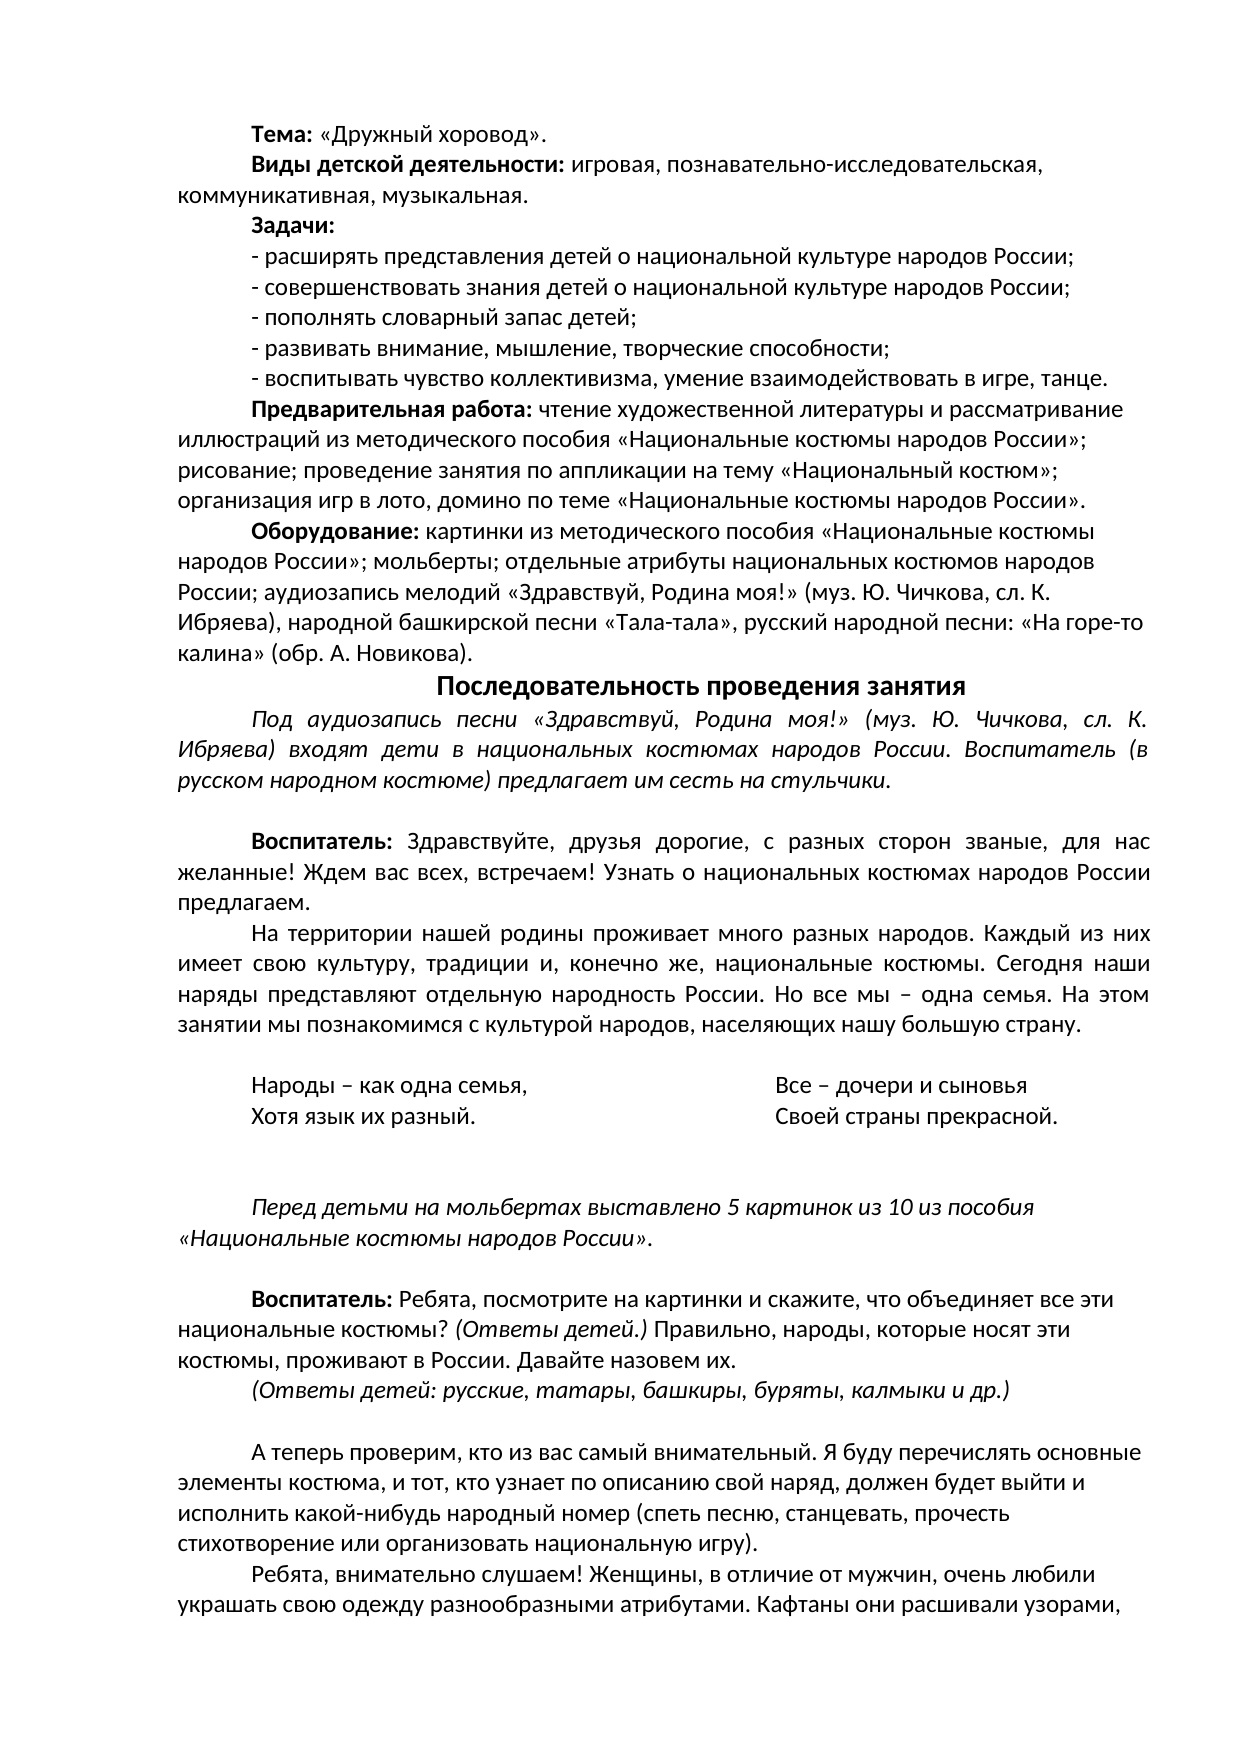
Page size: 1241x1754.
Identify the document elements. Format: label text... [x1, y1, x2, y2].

text - пополнять словарный запас детей; [177, 301, 1152, 332]
text Предварительная работа: чтение художественной литературы и рассматривание иллюстраций из методического пособия «Национальные костюмы народов России»; рисование; проведение занятия по аппликации на тему «Национальный костюм»; организация игр в лото, домино по теме «Национальные костюмы народов России». [177, 393, 1152, 515]
text - совершенствовать знания детей о национальной культуре народов России; [177, 271, 1152, 301]
text Оборудование: картинки из методического пособия «Национальные костюмы народов России»; мольберты; отдельные атрибуты национальных костюмов народов России; аудиозапись мелодий «Здравствуй, Родина моя!» (муз. Ю. Чичкова, сл. К. Ибряева), народной башкирской песни «Тала-тала», русский народной песни: «На горе-то калина» (обр. А. Новикова). [177, 515, 1152, 667]
text Воспитатель: Ребята, посмотрите на картинки и скажите, что объединяет все эти национальные костюмы? (Ответы детей.) Правильно, народы, которые носят эти костюмы, проживают в России. Давайте назовем их. [177, 1283, 1152, 1374]
text Хотя язык их разный. [177, 1100, 627, 1130]
text Виды детской деятельности: игровая, познавательно-исследовательская, коммуникативная, музыкальная. [177, 149, 1152, 210]
text - расширять представления детей о национальной культуре народов России; [177, 240, 1152, 271]
text Все – дочери и сыновья [701, 1069, 1152, 1100]
text Народы – как одна семья, [177, 1069, 627, 1100]
text (Ответы детей: русские, татары, башкиры, буряты, калмыки и др.) [177, 1374, 1152, 1405]
text Задачи: [177, 210, 1152, 240]
text Под аудиозапись песни «Здравствуй, Родина моя!» (муз. Ю. Чичкова, сл. К. Ибряева) входят дети в национальных костюмах народов России. Воспитатель (в русском народном костюме) предлагает им сесть на стульчики. [177, 703, 1152, 795]
text Тема: «Дружный хоровод». [177, 118, 1152, 149]
text На территории нашей родины проживает много разных народов. Каждый из них имеет свою культуру, традиции и, конечно же, национальные костюмы. Сегодня наши наряды представляют отдельную народность России. Но все мы – одна семья. На этом занятии мы познакомимся с культурой народов, населяющих нашу большую страну. [177, 917, 1152, 1039]
text Воспитатель: Здравствуйте, друзья дорогие, с разных сторон званые, для нас желанные! Ждем вас всех, встречаем! Узнать о национальных костюмах народов России предлагаем. [177, 825, 1152, 917]
text А теперь проверим, кто из вас самый внимательный. Я буду перечислять основные элементы костюма, и тот, кто узнает по описанию свой наряд, должен будет выйти и исполнить какой-нибудь народный номер (спеть песню, станцевать, прочесть стихотворение или организовать национальную игру). [177, 1436, 1152, 1558]
text Последовательность проведения занятия [177, 667, 1152, 703]
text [177, 1558, 1152, 1619]
text Перед детьми на мольбертах выставлено 5 картинок из 10 из пособия «Национальные костюмы народов России». [177, 1191, 1152, 1252]
text - развивать внимание, мышление, творческие способности; [177, 332, 1152, 362]
text Своей страны прекрасной. [701, 1100, 1152, 1130]
text - воспитывать чувство коллективизма, умение взаимодействовать в игре, танце. [177, 362, 1152, 393]
